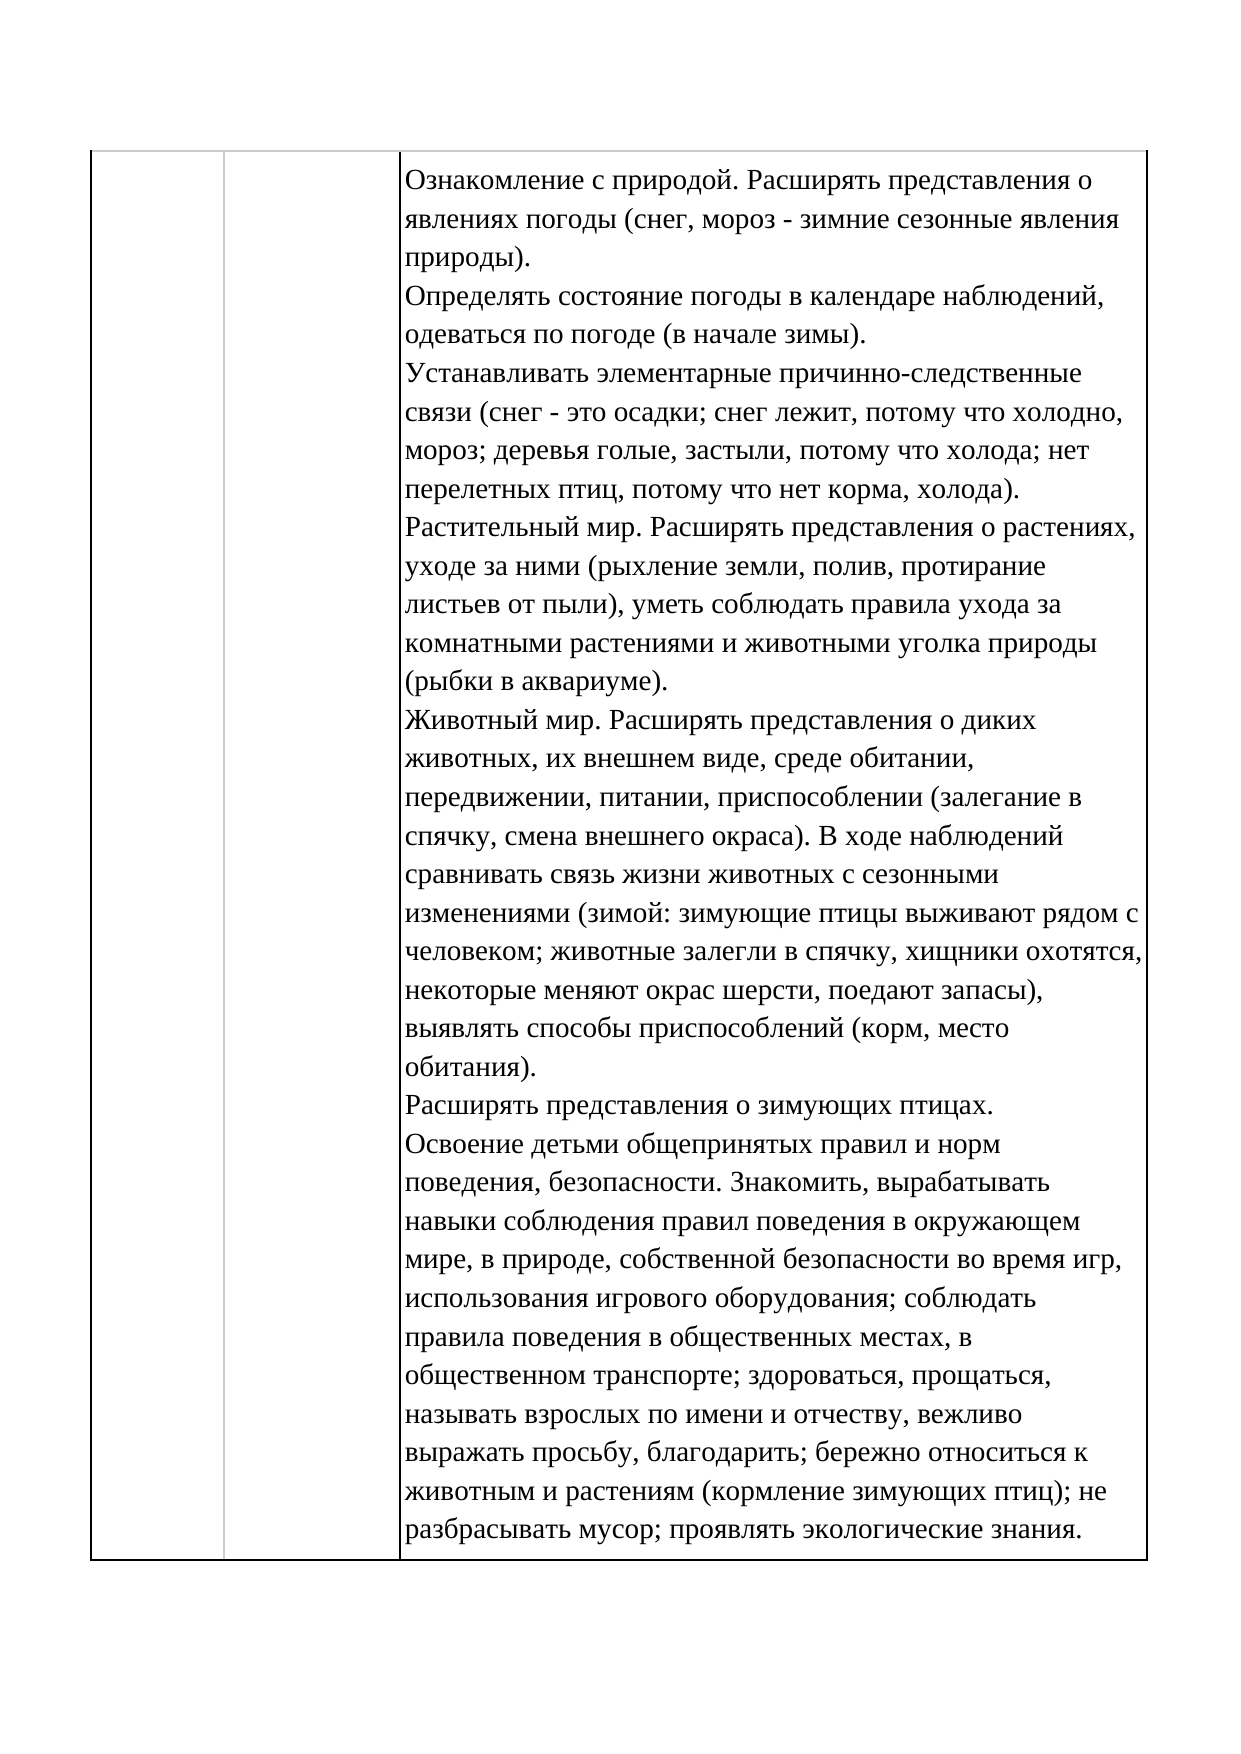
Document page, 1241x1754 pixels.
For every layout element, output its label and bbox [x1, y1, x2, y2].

table_cell [401, 152, 1146, 1559]
table_cell [225, 152, 399, 1559]
